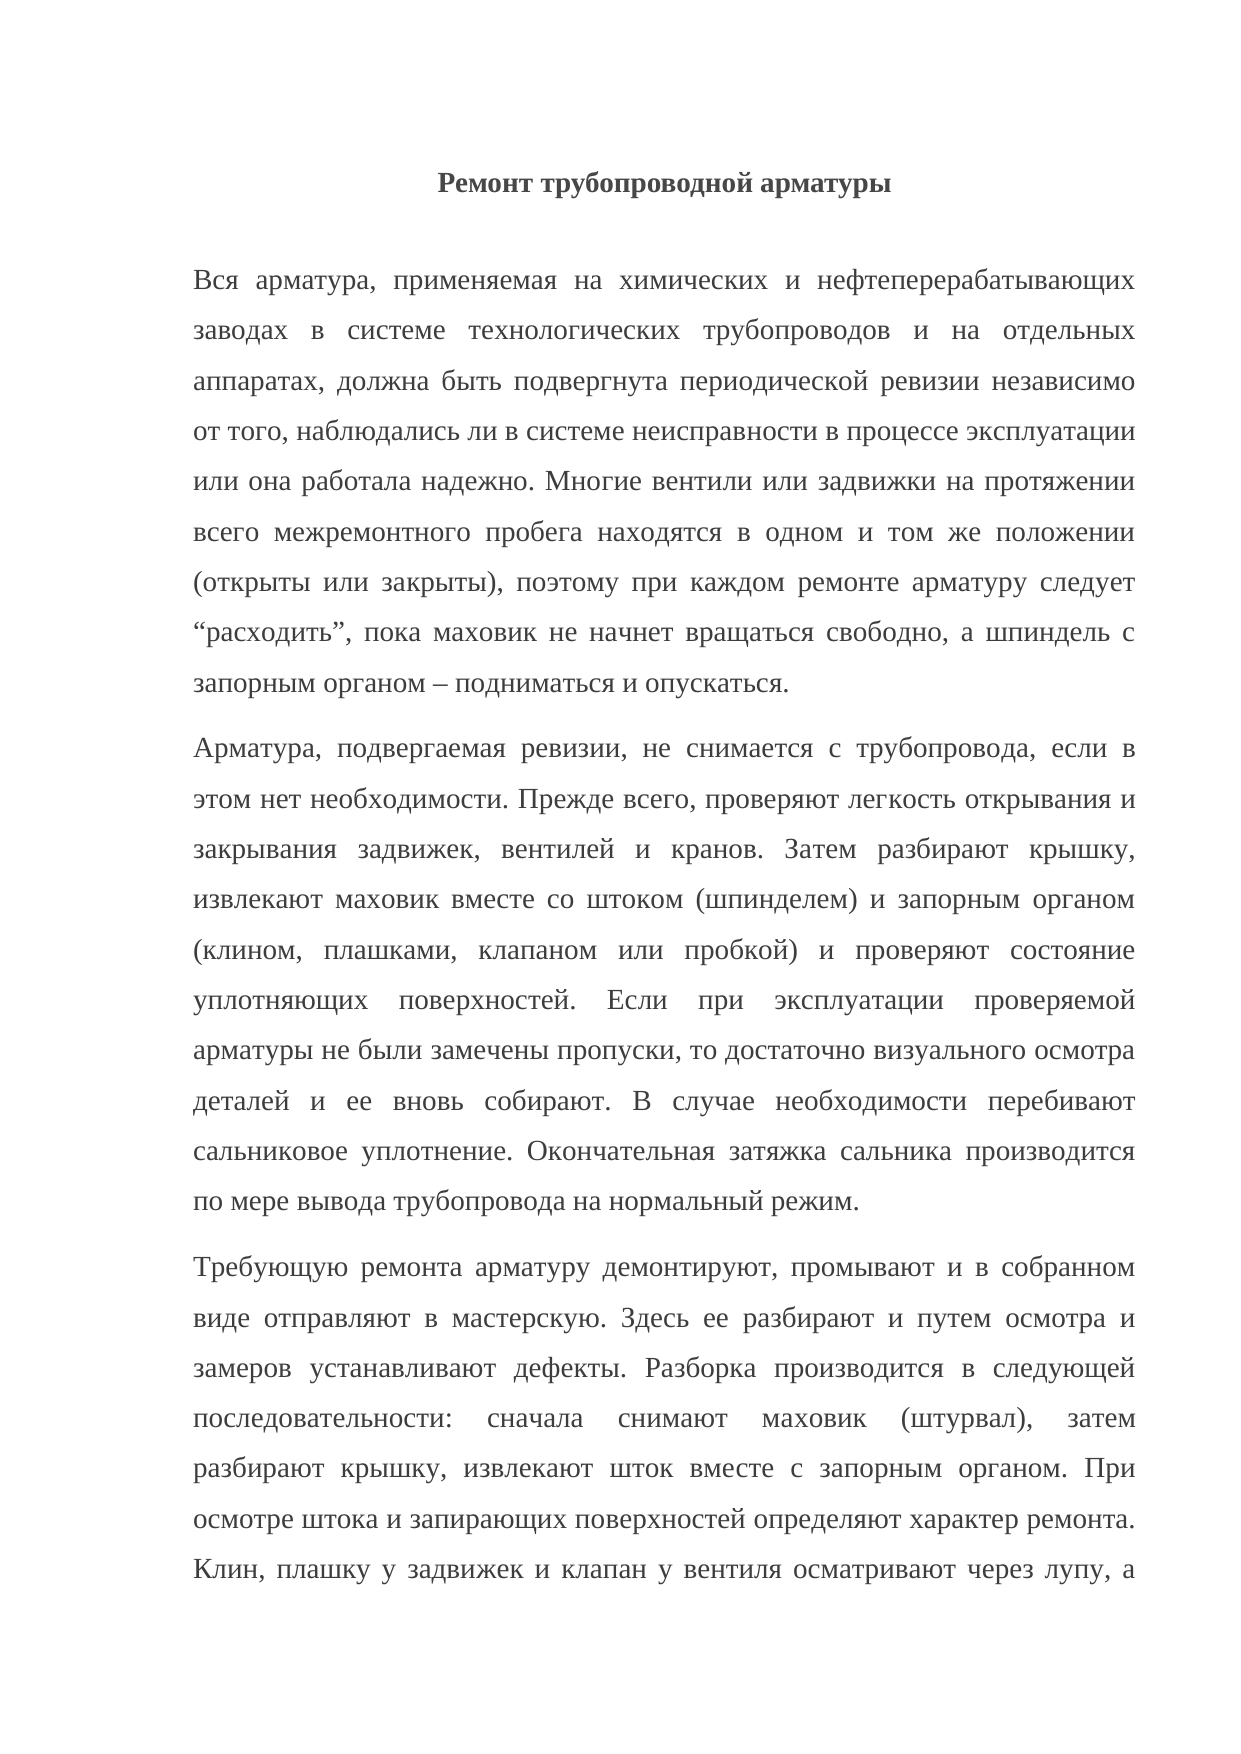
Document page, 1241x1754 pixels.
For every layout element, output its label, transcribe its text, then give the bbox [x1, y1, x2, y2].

text Арматура, подвергаемая ревизии, не снимается с трубопровода, если в этом нет необходимости. Прежде всего, проверяют легкость открывания и закрывания задвижек, вентилей и кранов. Затем разбирают крышку, извлекают маховик вместе со штоком (шпинделем) и запорным органом (клином, плашками, клапаном или пробкой) и проверяют состояние уплотняющих поверхностей. Если при эксплуатации проверяемой арматуры не были замечены пропуски, то достаточно визуального осмотра деталей и ее вновь собирают. В случае необходимости перебивают сальниковое уплотнение. Окончательная затяжка сальника производится по мере вывода трубопровода на нормальный режим. [193, 731, 1136, 1217]
text Ремонт трубопроводной арматуры [224, 165, 1105, 198]
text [193, 1249, 1136, 1585]
text Вся арматура, применяемая на химических и нефтеперерабатывающих заводах в системе технологических трубопроводов и на отдельных аппаратах, должна быть подвергнута периодической ревизии независимо от того, наблюдались ли в системе неисправности в процессе эксплуатации или она работала надежно. Многие вентили или задвижки на протяжении всего межремонтного пробега находятся в одном и том же положении (открыты или закрыты), поэтому при каждом ремонте арматуру следует “расходить”, пока маховик не начнет вращаться свободно, а шпиндель с запорным органом – подниматься и опускаться. [193, 262, 1136, 698]
